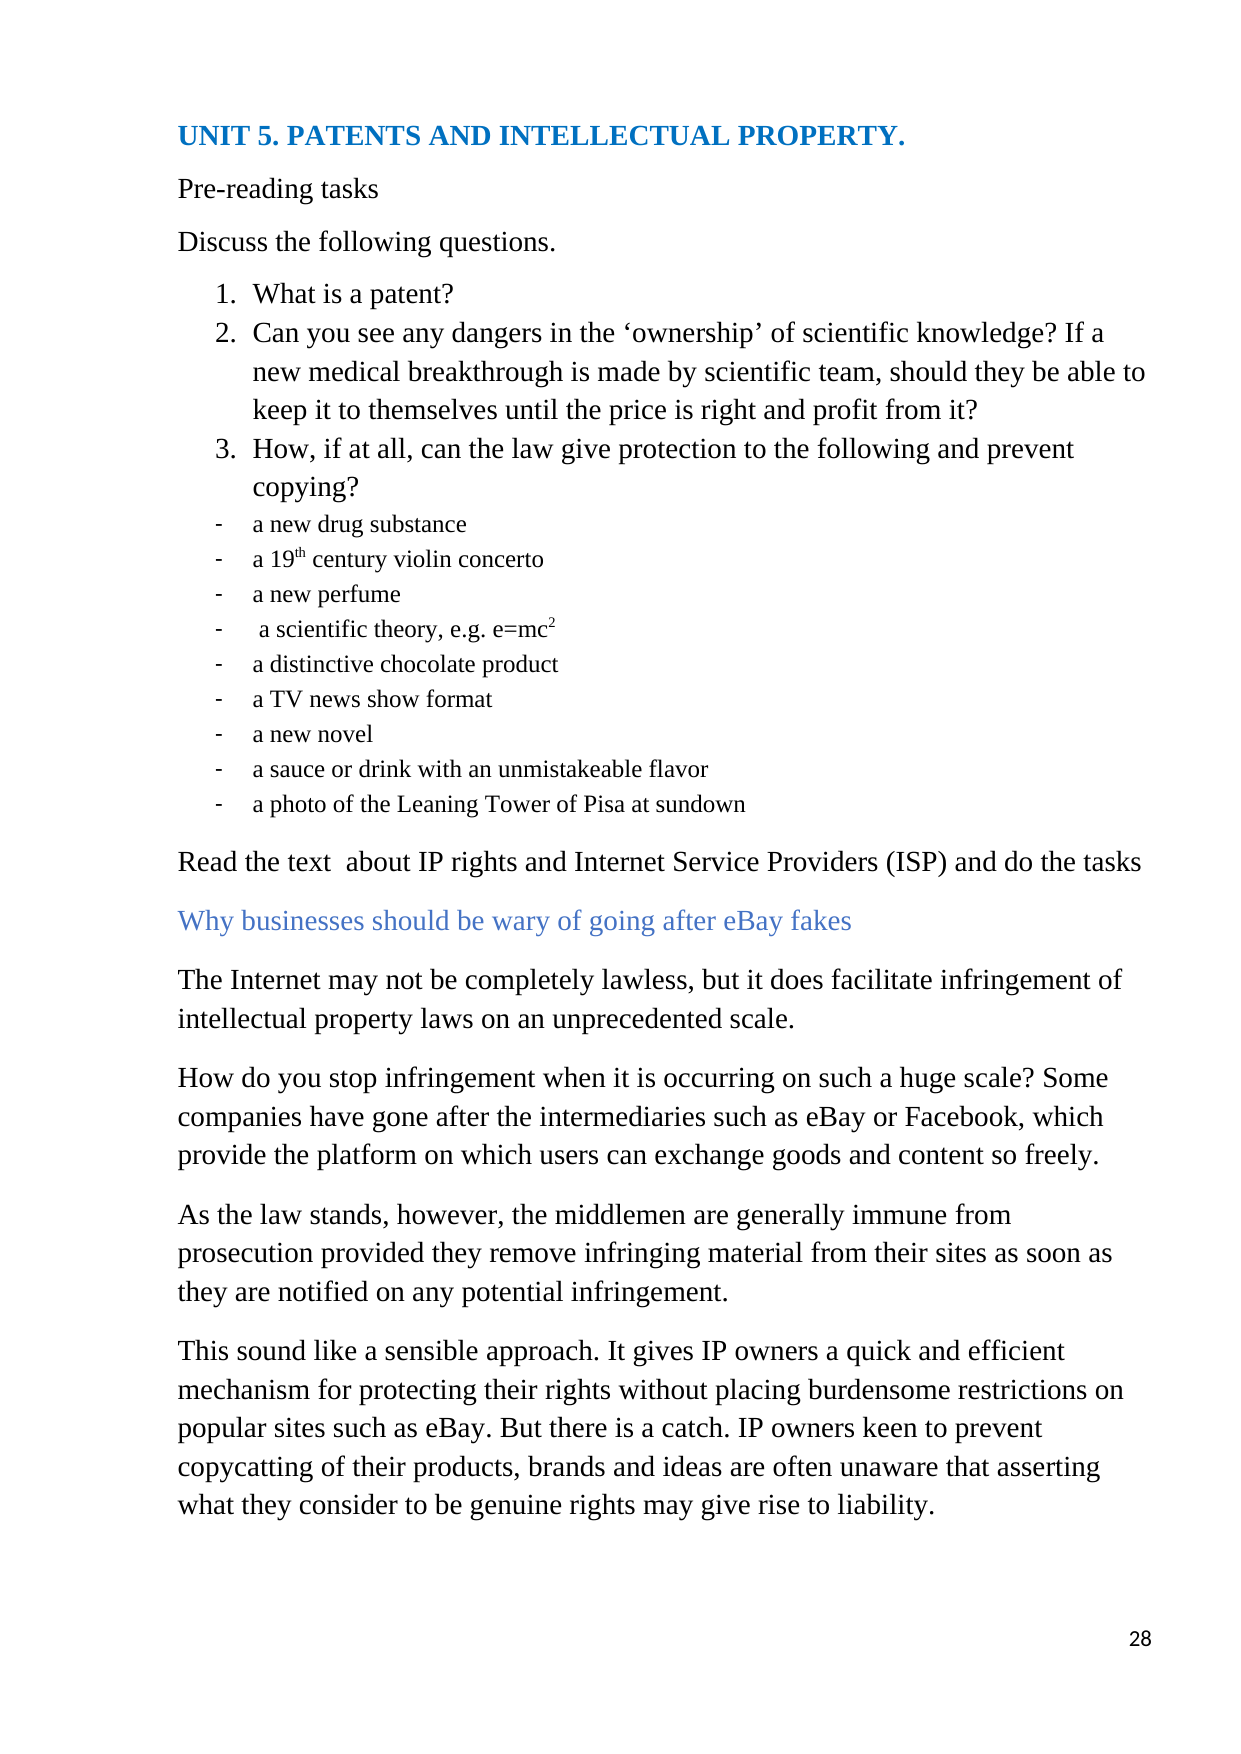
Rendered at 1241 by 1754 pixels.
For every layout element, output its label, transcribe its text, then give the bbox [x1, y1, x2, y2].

list a TV news show format [215, 683, 1152, 713]
text The Internet may not be completely lawless, but it does facilitate infringement of intellectual property laws on an unprecedented scale. [177, 962, 1152, 1034]
list Can you see any dangers in the ‘ownership’ of scientific knowledge? If a new medical breakthrough is made by scientific team, should they be able to keep it to themselves until the price is right and profit from it? [215, 315, 1152, 426]
list a distinctive chocolate product [215, 648, 1152, 678]
list a scientific theory, e.g. e=mc2 [215, 613, 1152, 643]
text UNIT 5. PATENTS AND INTELLECTUAL PROPERTY. [177, 118, 1152, 152]
text Pre-reading tasks [177, 171, 1152, 204]
list a 19th century violin concerto [215, 543, 1152, 573]
list How, if at all, can the law give protection to the following and prevent copying? [215, 431, 1152, 503]
text Why businesses should be wary of going after eBay fakes [177, 903, 1152, 937]
text This sound like a sensible approach. It gives IP owners a quick and efficient mechanism for protecting their rights without placing burdensome restrictions on popular sites such as eBay. But there is a catch. IP owners keen to prevent copycatting of their products, brands and ideas are often unaware that asserting what they consider to be genuine rights may give rise to liability. [177, 1333, 1152, 1521]
text Discuss the following questions. [177, 224, 1152, 257]
list a new perfume [215, 578, 1152, 608]
list a sauce or drink with an unmistakeable flavor [215, 753, 1152, 783]
list What is a patent? [215, 277, 1152, 310]
text How do you stop infringement when it is occurring on such a huge scale? Some companies have gone after the intermediaries such as eBay or Facebook, which provide the platform on which users can exchange goods and content so freely. [177, 1060, 1152, 1171]
list a photo of the Leaning Tower of Pisa at sundown [215, 788, 1152, 818]
list a new novel [215, 718, 1152, 748]
list a new drug substance [215, 508, 1152, 538]
text Read the text about IP rights and Internet Service Providers (ISP) and do the tasks [177, 844, 1152, 877]
text As the law stands, however, the middlemen are generally immune from prosecution provided they remove infringing material from their sites as soon as they are notified on any potential infringement. [177, 1197, 1152, 1307]
